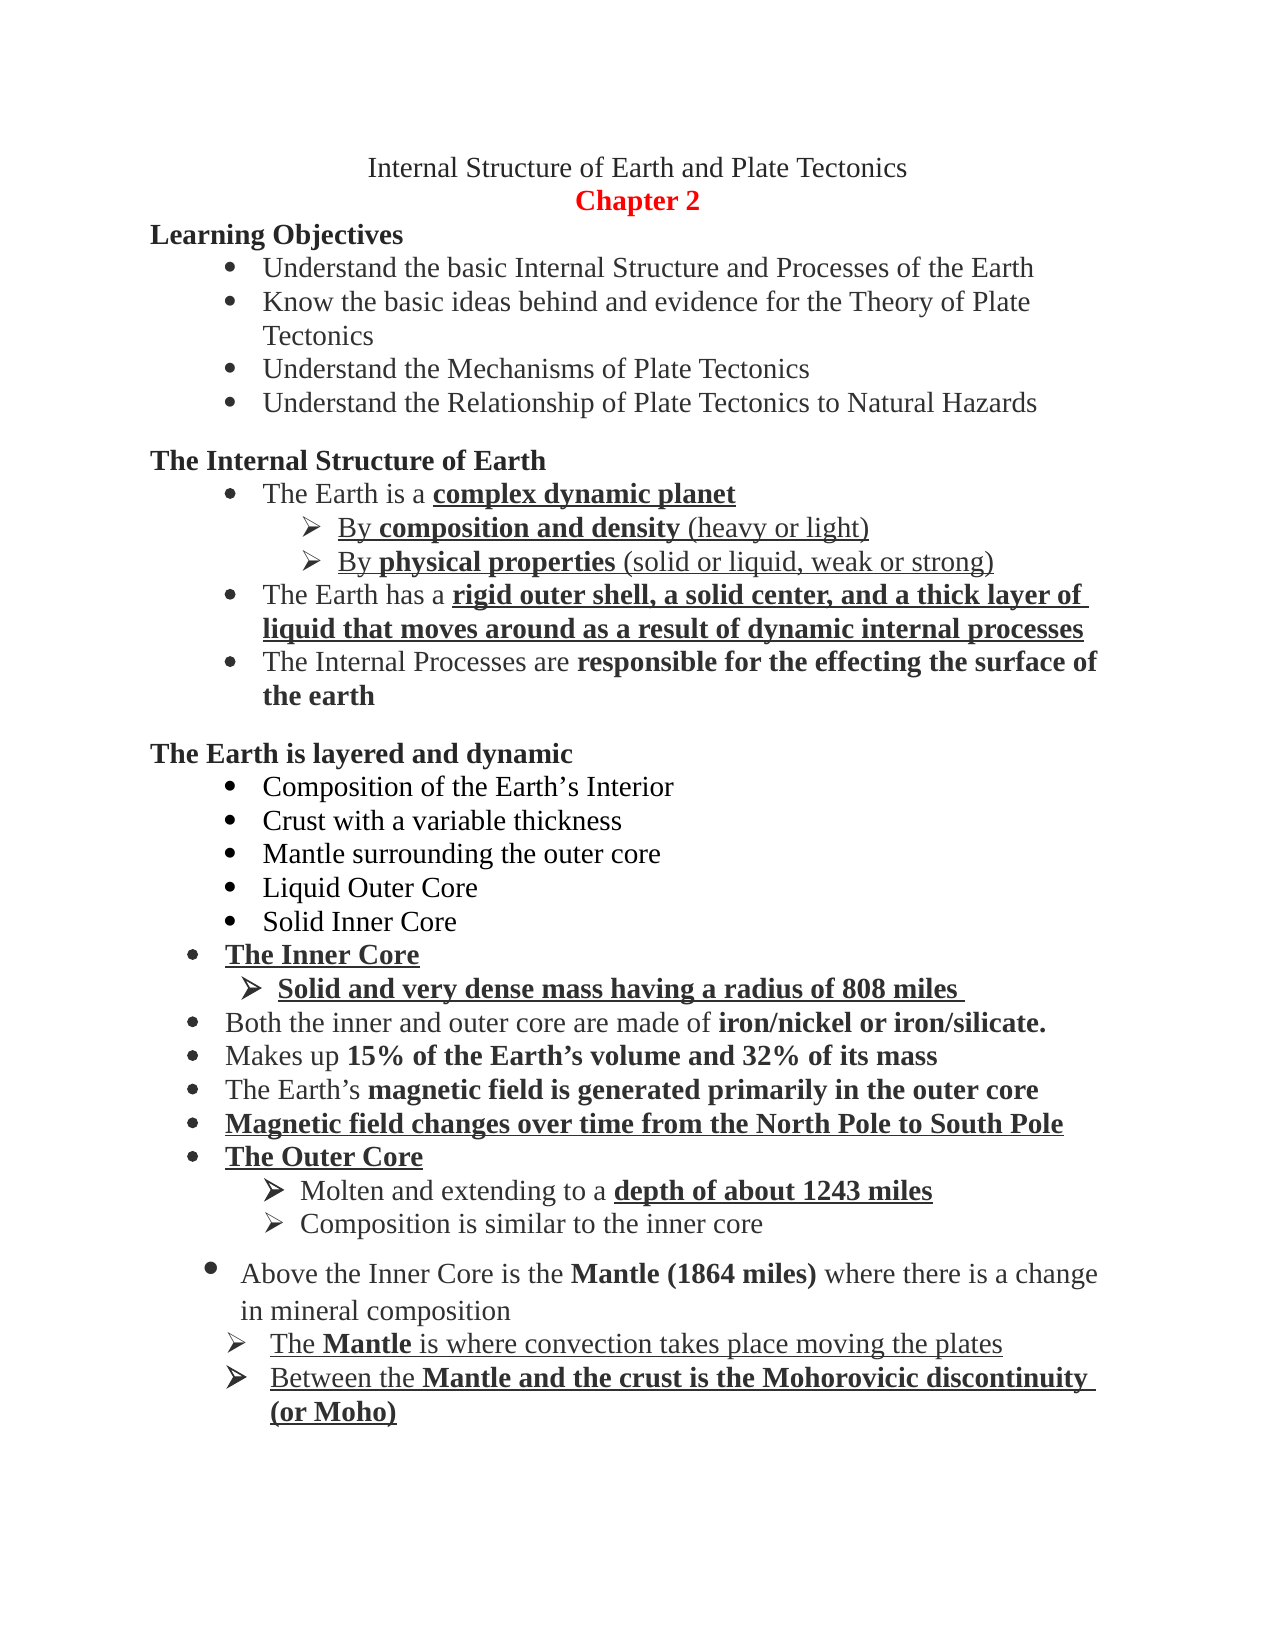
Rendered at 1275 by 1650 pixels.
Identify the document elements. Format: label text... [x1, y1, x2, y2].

list Crust with a variable thickness [225, 803, 1125, 837]
subtitle Learning Objectives [150, 217, 1125, 251]
subtitle Understand the Relationship of Plate Tectonics to Natural Hazards [225, 385, 1125, 419]
subtitle Molten and extending to a depth of about 1243 miles [262, 1173, 1125, 1207]
list Liquid Outer Core [225, 870, 1125, 904]
subtitle Understand the basic Internal Structure and Processes of the Earth [225, 251, 1125, 284]
subtitle Between the Mantle and the crust is the Mohorovicic discontinuity (or Moho) [225, 1360, 1125, 1427]
subtitle Composition is similar to the inner core [262, 1207, 1125, 1240]
subtitle Above the Inner Core is the Mantle (1864 miles) where there is a change in mineral composition [203, 1240, 1125, 1327]
subtitle Chapter 2 [150, 183, 1125, 217]
subtitle Makes up 15% of the Earth’s volume and 32% of its mass [187, 1038, 1125, 1072]
subtitle Magnetic field changes over time from the North Pole to South Pole [187, 1106, 1125, 1139]
subtitle By physical properties (solid or liquid, weak or strong) [300, 544, 1125, 577]
subtitle The Internal Processes are responsible for the effecting the surface of the earth [225, 644, 1125, 712]
subtitle Solid and very dense mass having a radius of 808 miles [240, 971, 1125, 1005]
list Composition of the Earth’s Interior [225, 769, 1125, 803]
subtitle Understand the Mechanisms of Plate Tectonics [225, 351, 1125, 385]
subtitle Internal Structure of Earth and Plate Tectonics [150, 150, 1125, 183]
subtitle Know the basic ideas behind and evidence for the Theory of Plate Tectonics [225, 284, 1125, 351]
subtitle The Internal Structure of Earth [150, 443, 1125, 476]
subtitle The Earth’s magnetic field is generated primarily in the outer core [187, 1072, 1125, 1106]
subtitle The Outer Core [187, 1139, 1125, 1173]
subtitle By composition and density (heavy or light) [300, 510, 1125, 544]
subtitle The Earth has a rigid outer shell, a solid center, and a thick layer of liquid that moves around as a result of dynamic internal processes [225, 577, 1125, 644]
subtitle Both the inner and outer core are made of iron/nickel or iron/silicate. [187, 1005, 1125, 1038]
list Mantle surrounding the outer core [225, 837, 1125, 870]
subtitle The Mantle is where convection takes place moving the plates [225, 1327, 1125, 1360]
list Solid Inner Core [225, 904, 1125, 937]
list The Inner Core [187, 937, 1125, 971]
subtitle The Earth is a complex dynamic planet [225, 476, 1125, 510]
subtitle The Earth is layered and dynamic [150, 736, 1125, 769]
